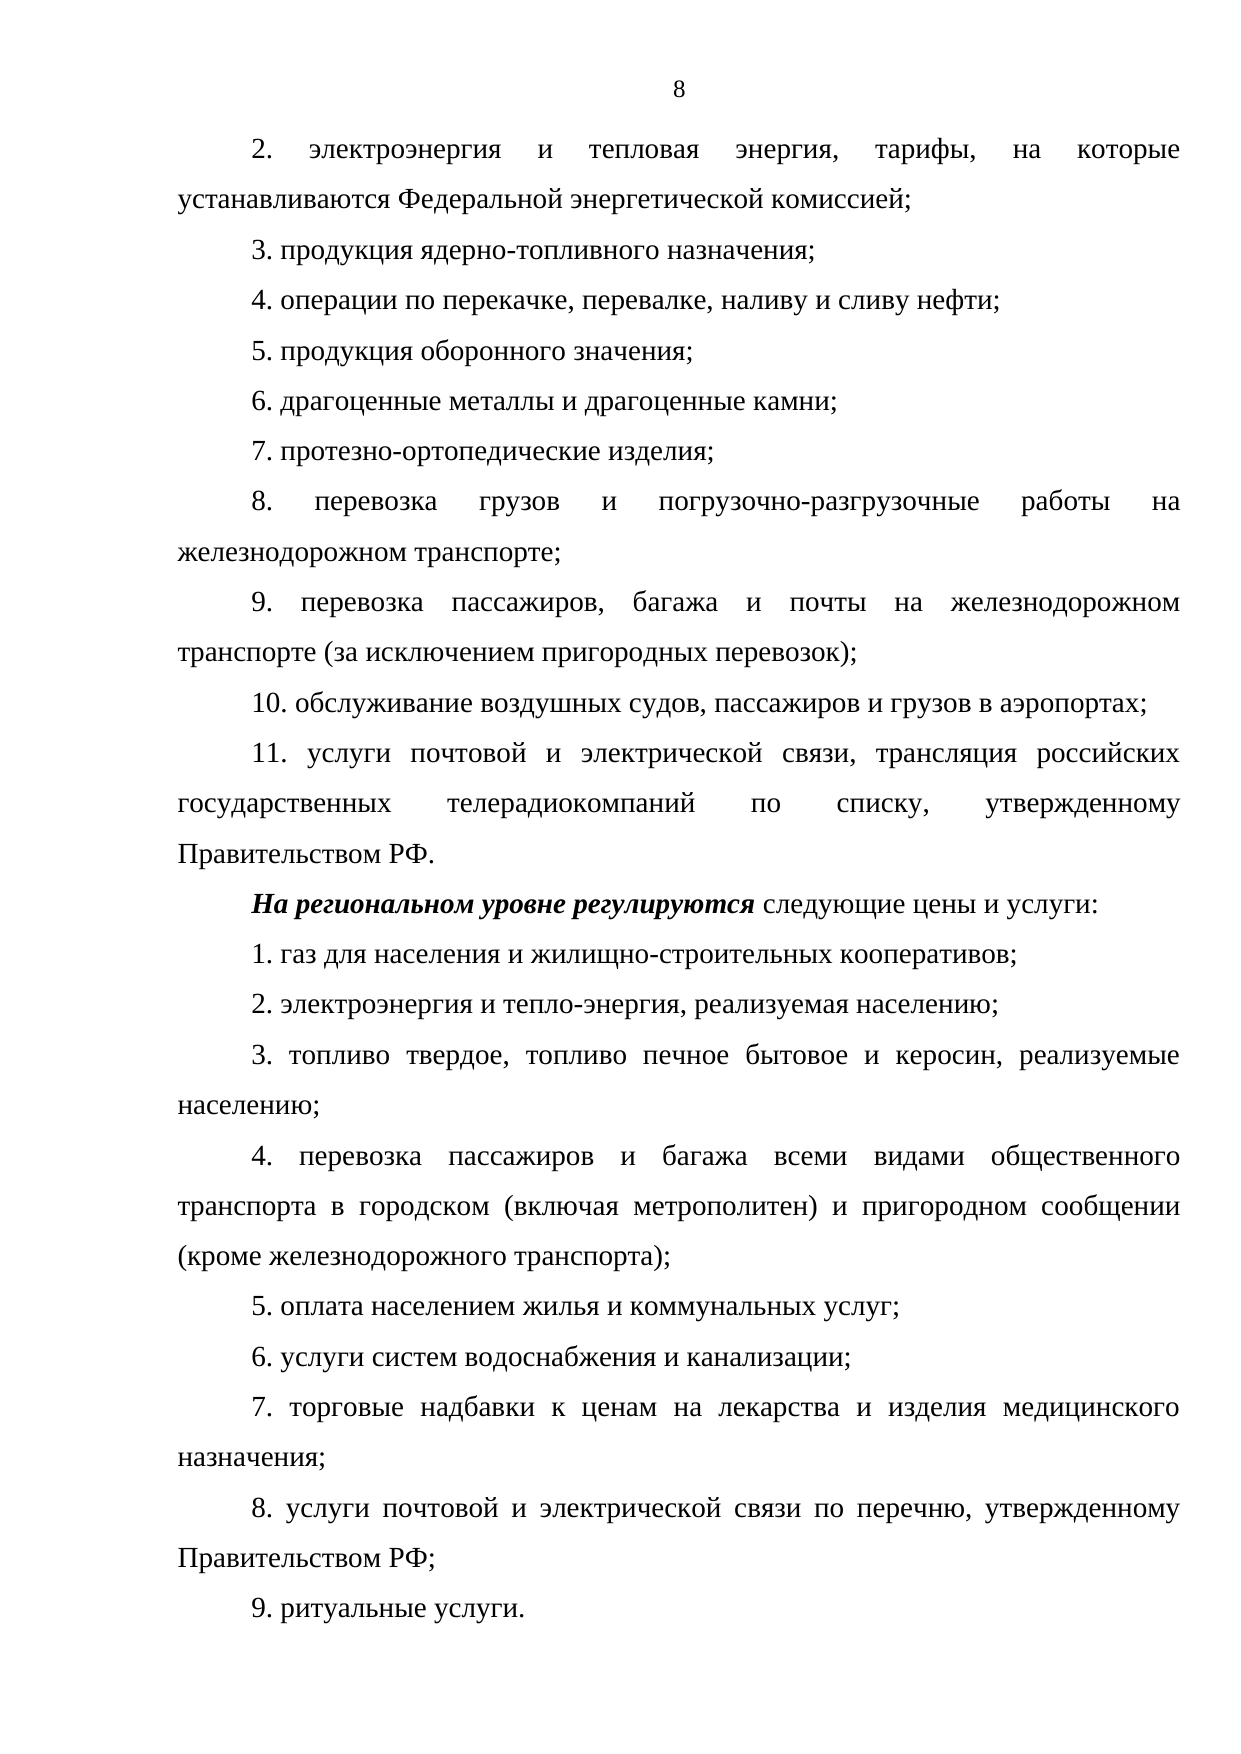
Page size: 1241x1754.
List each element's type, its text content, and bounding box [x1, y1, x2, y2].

text 4. операции по перекачке, перевалке, наливу и сливу нефти; [177, 282, 1181, 316]
text 6. услуги систем водоснабжения и канализации; [177, 1339, 1181, 1372]
text 9. ритуальные услуги. [177, 1590, 1181, 1624]
text 5. оплата населением жилья и коммунальных услуг; [177, 1288, 1181, 1322]
text 5. продукция оборонного значения; [177, 333, 1181, 366]
text 3. продукция ядерно-топливного назначения; [177, 232, 1181, 266]
text 7. торговые надбавки к ценам на лекарства и изделия медицинского назначения; [177, 1389, 1181, 1473]
text На региональном уровне регулируются следующие цены и услуги: [177, 886, 1181, 919]
text 8. перевозка грузов и погрузочно-разгрузочные работы на железнодорожном транспорте; [177, 483, 1181, 567]
text 3. топливо твердое, топливо печное бытовое и керосин, реализуемые населению; [177, 1037, 1181, 1121]
text 4. перевозка пассажиров и багажа всеми видами общественного транспорта в городском (включая метрополитен) и пригородном сообщении (кроме железнодорожного транспорта); [177, 1138, 1181, 1272]
text 8. услуги почтовой и электрической связи по перечню, утвержденному Правительством РФ; [177, 1490, 1181, 1574]
text 2. электроэнергия и тепло-энергия, реализуемая населению; [177, 987, 1181, 1020]
text 6. драгоценные металлы и драгоценные камни; [177, 383, 1181, 416]
text 10. обслуживание воздушных судов, пассажиров и грузов в аэропортах; [177, 685, 1181, 718]
text 9. перевозка пассажиров, багажа и почты на железнодорожном транспорте (за исключением пригородных перевозок); [177, 584, 1181, 668]
text 1. газ для населения и жилищно-строительных кооперативов; [177, 936, 1181, 970]
text 11. услуги почтовой и электрической связи, трансляция российских государственных телерадиокомпаний по списку, утвержденному Правительством РФ. [177, 735, 1181, 869]
text 2. электроэнергия и тепловая энергия, тарифы, на которые устанавливаются Федеральной энергетической комиссией; [177, 131, 1181, 215]
text 7. протезно-ортопедические изделия; [177, 433, 1181, 467]
